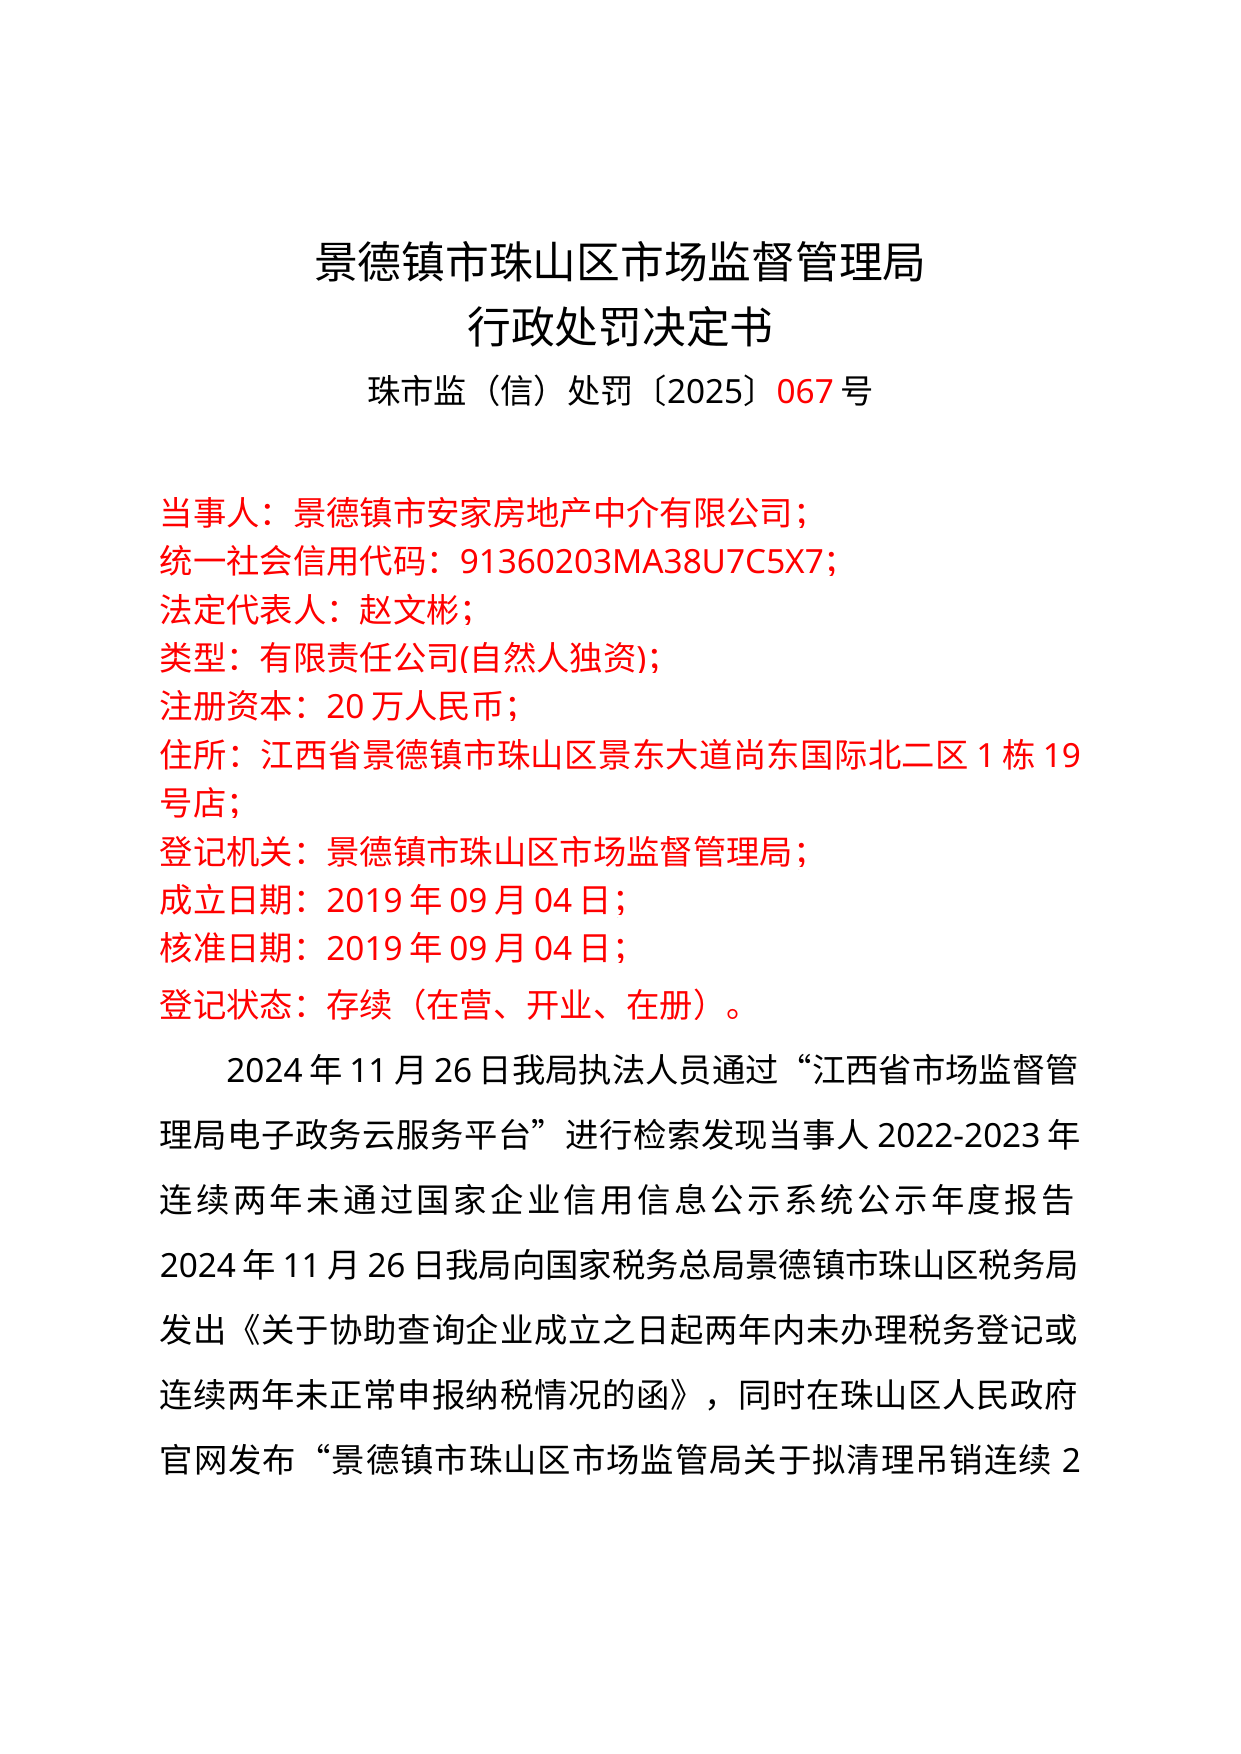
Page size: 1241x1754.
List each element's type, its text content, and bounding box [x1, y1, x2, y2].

text 类型：有限责任公司(自然人独资)； [159, 632, 1081, 680]
text 注册资本：20万人民币； [159, 680, 1081, 729]
subtitle 行政处罚决定书 [159, 292, 1081, 357]
subtitle 景德镇市珠山区市场监督管理局 [159, 227, 1081, 292]
text 住所：江西省景德镇市珠山区景东大道尚东国际北二区1栋19号店； [159, 729, 1081, 770]
text 法定代表人：赵文彬； [159, 584, 1081, 632]
text 当事人：景德镇市安家房地产中介有限公司； [159, 487, 1081, 535]
text 住所：江西省景德镇市珠山区景东大道尚东国际北二区1栋19号店； [159, 771, 1081, 825]
text 珠市监（信）处罚〔2025〕067号 [159, 357, 1081, 422]
text 成立日期：2019年09月04日； [159, 874, 1081, 922]
text 登记状态：存续（在营、开业、在册）。 [159, 971, 1081, 1036]
text 登记机关：景德镇市珠山区市场监督管理局； [159, 825, 1081, 874]
text 统一社会信用代码：91360203MA38U7C5X7； [159, 535, 1081, 584]
text 核准日期：2019年09月04日； [159, 922, 1081, 971]
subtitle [159, 1036, 1081, 1491]
